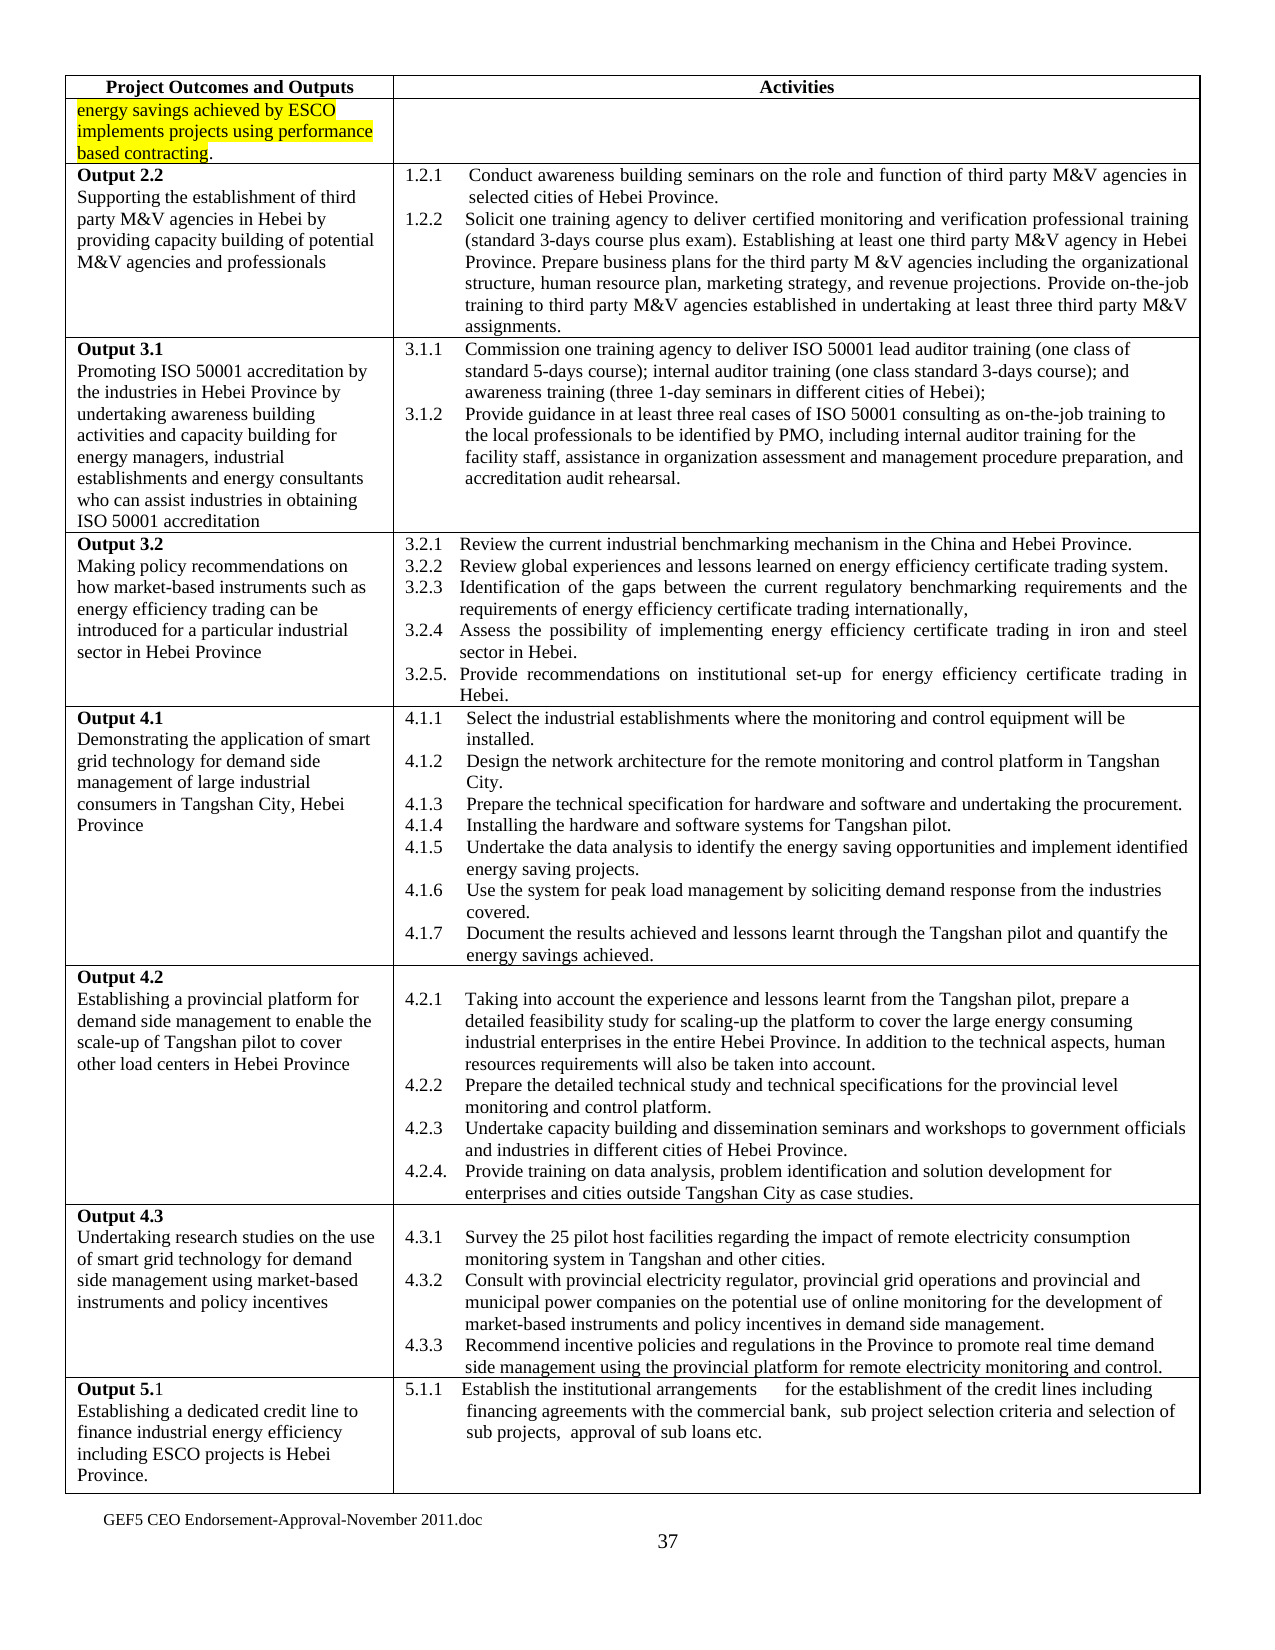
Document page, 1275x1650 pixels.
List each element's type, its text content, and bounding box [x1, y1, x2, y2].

table_cell Conduct awareness building seminars on the role and function of third party M&V agencies in selected cities of Hebei Province. Solicit one training agency to deliver certified monitoring and verification professional training (standard 3-days course plus exam). Establishing at least one third party M&V agency in Hebei Province. Prepare business plans for the third party M &V agencies including the organizational structure, human resource plan, marketing strategy, and revenue projections. Provide on-the-job training to third party M&V agencies established in undertaking at least three third party M&V assignments. [394, 164, 1199, 337]
table_header Project Outcomes and Outputs [66, 76, 393, 98]
table_cell Output 5.1 Establishing a dedicated credit line to finance industrial energy efficiency including ESCO projects is Hebei Province. [66, 1378, 393, 1493]
table_cell Output 3.2 Making policy recommendations on how market-based instruments such as energy efficiency trading can be introduced for a particular industrial sector in Hebei Province [66, 533, 393, 706]
table_cell Output 4.3 Undertaking research studies on the use of smart grid technology for demand side management using market-based instruments and policy incentives [66, 1205, 393, 1377]
table_cell 3.2.1 Review the current industrial benchmarking mechanism in the China and Hebei Province. Review global experiences and lessons learned on energy efficiency certificate trading system. Identification of the gaps between the current regulatory benchmarking requirements and the requirements of energy efficiency certificate trading internationally, Assess the possibility of implementing energy efficiency certificate trading in iron and steel sector in Hebei. Provide recommendations on institutional set-up for energy efficiency certificate trading in Hebei. [394, 533, 1199, 706]
table_cell 3.1.1 Commission one training agency to deliver ISO 50001 lead auditor training (one class of standard 5-days course); internal auditor training (one class standard 3-days course); and awareness training (three 1-day seminars in different cities of Hebei); 3.1.2 Provide guidance in at least three real cases of ISO 50001 consulting as on-the-job training to the local professionals to be identified by PMO, including internal auditor training for the facility staff, assistance in organization assessment and management procedure preparation, and accreditation audit rehearsal. [394, 338, 1199, 532]
table_cell 4.3.1 Survey the 25 pilot host facilities regarding the impact of remote electricity consumption monitoring system in Tangshan and other cities. 4.3.2 Consult with provincial electricity regulator, provincial grid operations and provincial and municipal power companies on the potential use of online monitoring for the development of market-based instruments and policy incentives in demand side management. 4.3.3 Recommend incentive policies and regulations in the Province to promote real time demand side management using the provincial platform for remote electricity monitoring and control. [394, 1205, 1199, 1377]
table_header Activities [394, 76, 1199, 98]
table_cell Output 3.1 Promoting ISO 50001 accreditation by the industries in Hebei Province by undertaking awareness building activities and capacity building for energy managers, industrial establishments and energy consultants who can assist industries in obtaining ISO 50001 accreditation [66, 338, 393, 532]
table_cell Output 4.1 Demonstrating the application of smart grid technology for demand side management of large industrial consumers in Tangshan City, Hebei Province [66, 707, 393, 965]
table_cell 4.1.1 Select the industrial establishments where the monitoring and control equipment will be installed. 4.1.2 Design the network architecture for the remote monitoring and control platform in Tangshan City. 4.1.3 Prepare the technical specification for hardware and software and undertaking the procurement. 4.1.4 Installing the hardware and software systems for Tangshan pilot. 4.1.5 Undertake the data analysis to identify the energy saving opportunities and implement identified energy saving projects. 4.1.6 Use the system for peak load management by soliciting demand response from the industries covered. 4.1.7 Document the results achieved and lessons learnt through the Tangshan pilot and quantify the energy savings achieved. [394, 707, 1199, 965]
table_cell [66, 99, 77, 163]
table_cell Output 2.2 Supporting the establishment of third party M&V agencies in Hebei by providing capacity building of potential M&V agencies and professionals [66, 164, 393, 337]
table_cell Output 4.2 Establishing a provincial platform for demand side management to enable the scale-up of Tangshan pilot to cover other load centers in Hebei Province [66, 966, 393, 1203]
table_cell 5.1.1 Establish the institutional arrangements for the establishment of the credit lines including financing agreements with the commercial bank, sub project selection criteria and selection of sub projects, approval of sub loans etc. [394, 1378, 1199, 1493]
table_cell 4.2.1 Taking into account the experience and lessons learnt from the Tangshan pilot, prepare a detailed feasibility study for scaling-up the platform to cover the large energy consuming industrial enterprises in the entire Hebei Province. In addition to the technical aspects, human resources requirements will also be taken into account. 4.2.2 Prepare the detailed technical study and technical specifications for the provincial level monitoring and control platform. 4.2.3 Undertake capacity building and dissemination seminars and workshops to government officials and industries in different cities of Hebei Province. Provide training on data analysis, problem identification and solution development for enterprises and cities outside Tangshan City as case studies. [394, 966, 1199, 1203]
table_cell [394, 99, 1199, 163]
